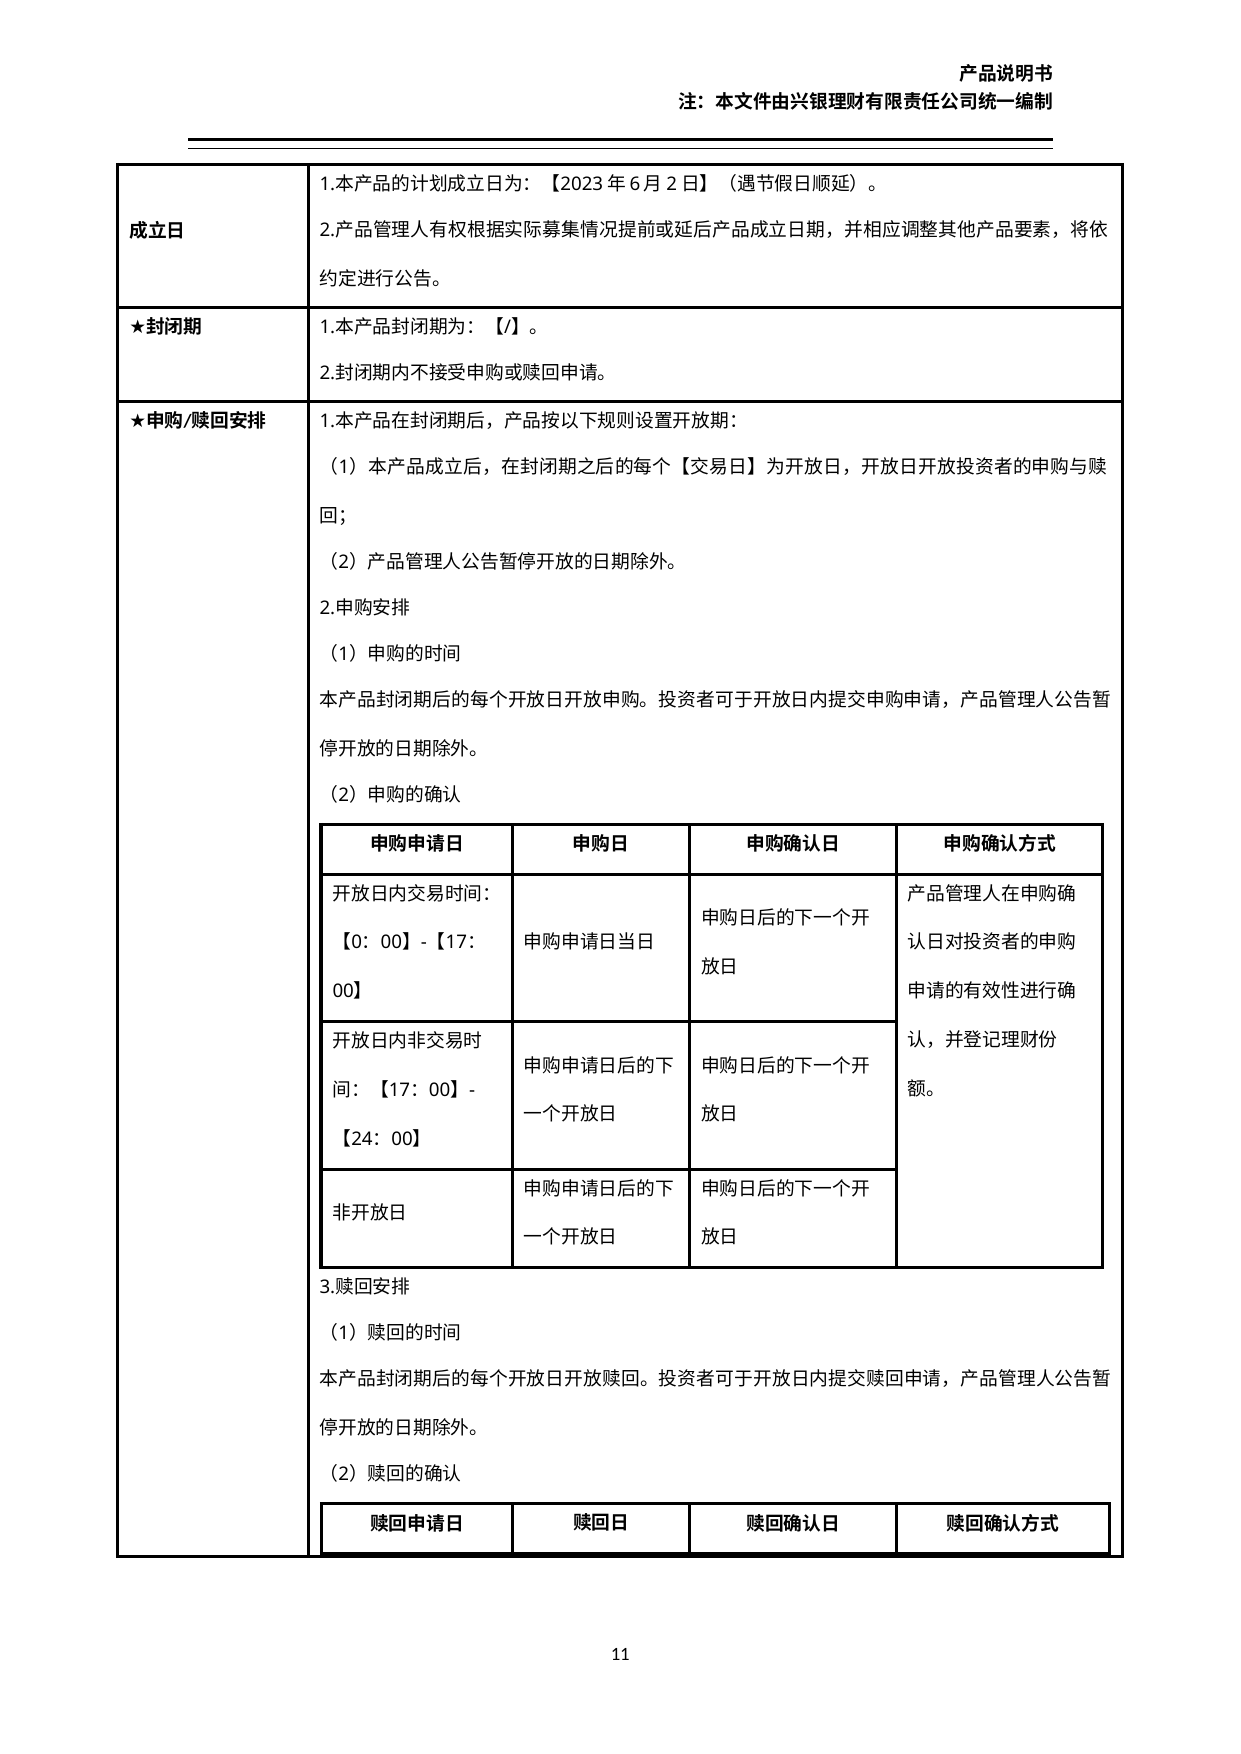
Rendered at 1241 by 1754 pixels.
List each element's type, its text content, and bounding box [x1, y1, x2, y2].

table_cell 1.本产品封闭期为：【/】。 2.封闭期内不接受申购或赎回申请。 [310, 309, 1121, 400]
table_cell ★封闭期 [119, 309, 307, 400]
table_cell ★申购/赎回安排 [119, 403, 307, 1555]
table_cell 成立日 [119, 166, 307, 306]
table_cell 1.本产品的计划成立日为：【2023年6月2日】（遇节假日顺延）。 2.产品管理人有权根据实际募集情况提前或延后产品成立日期，并相应调整其他产品要素，将依约定进行公告。 [310, 166, 1121, 306]
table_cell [310, 403, 1121, 1555]
